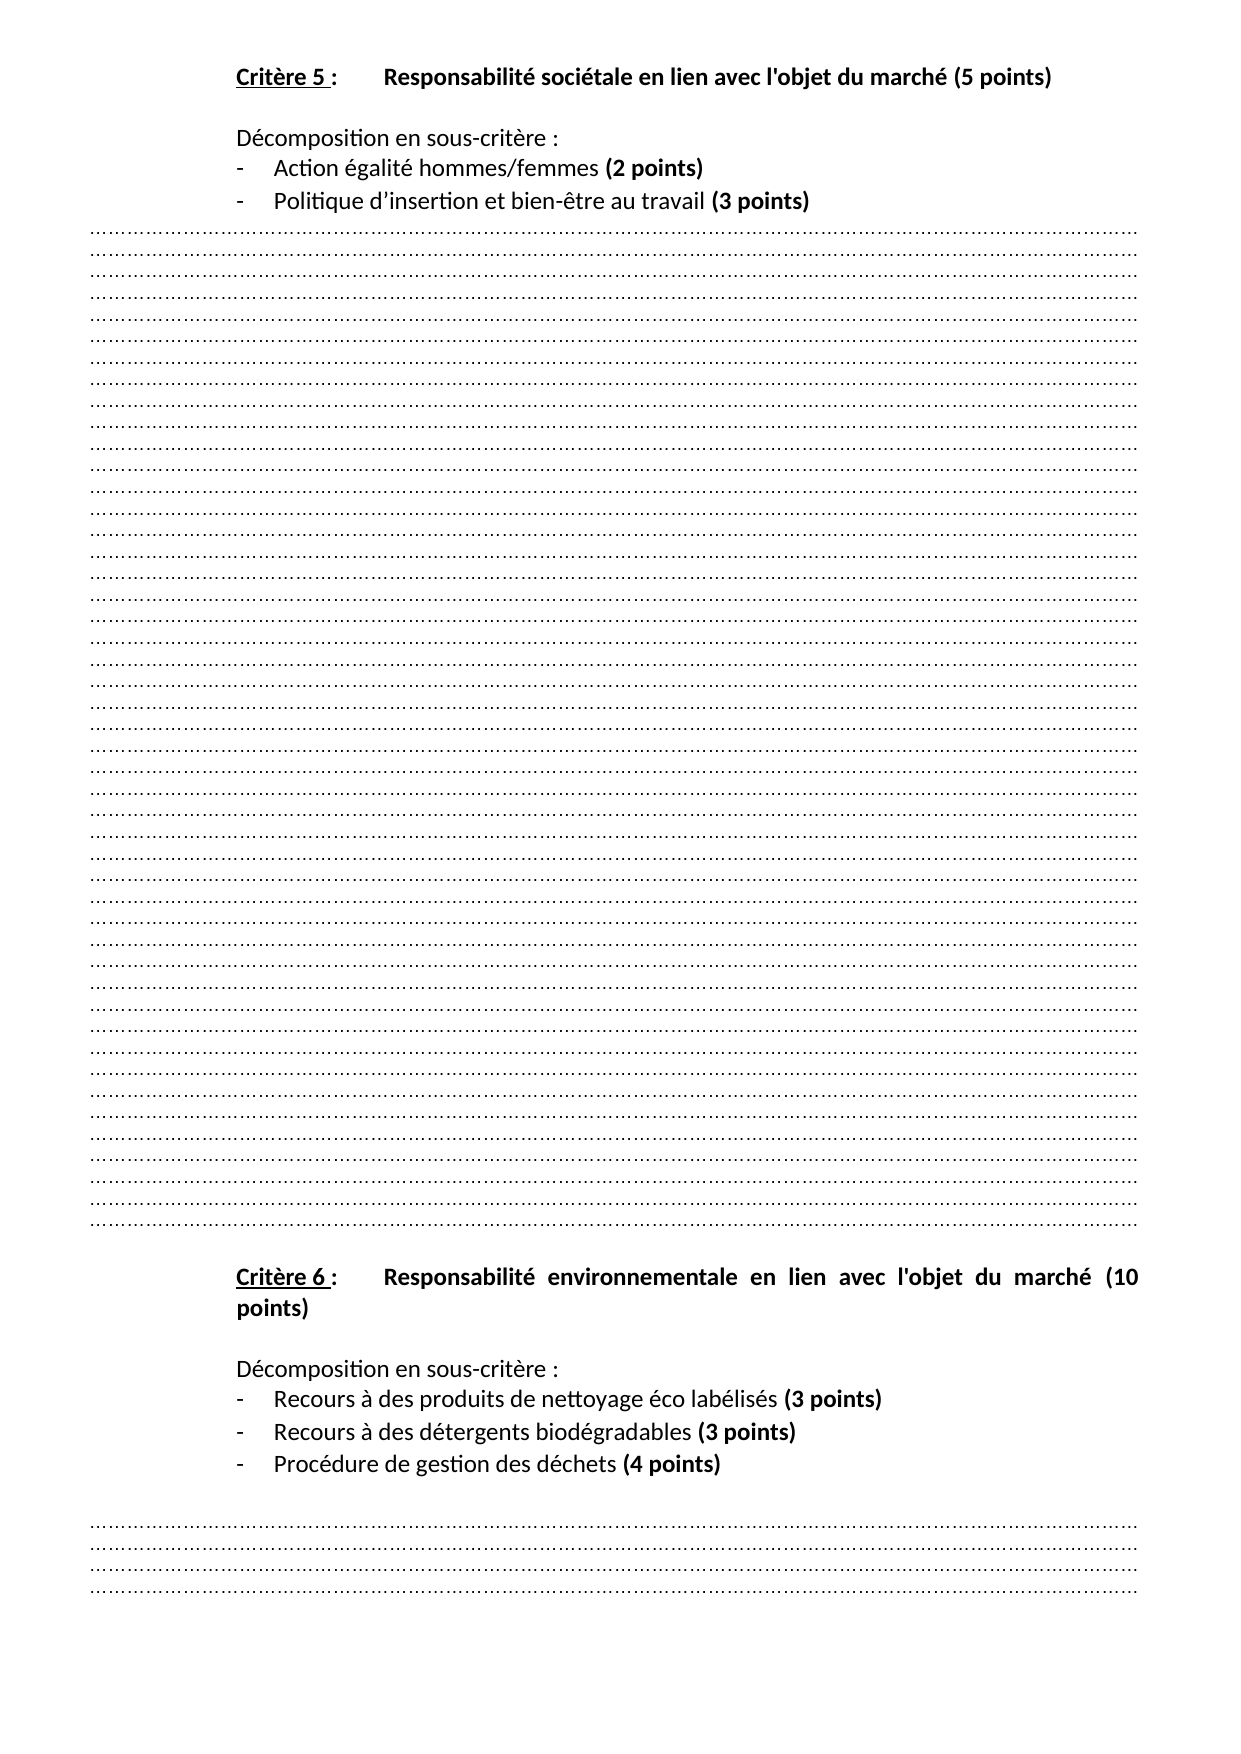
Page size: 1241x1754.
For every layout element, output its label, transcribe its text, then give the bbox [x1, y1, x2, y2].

list Procédure de gestion des déchets (4 points) [236, 1448, 1152, 1478]
list Recours à des détergents biodégradables (3 points) [236, 1416, 1152, 1446]
text …………………………………………………………………………………………………………………………………………………………………………………………………………………………………………………………………………………………………………………………………………………………………………………………………………………………………………………………………………………………………………………………………………………………………………………………………………………………………………………………………………………………………………………………………………………………………………………………………………………………………………………………………………………………………………………………………………………………………………………………………………………………………………………………………………………………………………………………………………………………………………………………………………………………………………………………………………………………………………………………………………………………………………………………………………………………………………………………………………………………………………………………………………………………………………………………………………………………………………………………………………………………………………………………………………………………………………………………………………………………………………………………………………………………………………………………………………………………………………………………………………………………………………………………………………………………………………………………………………………………………………………………………………………………………………………………………………………………………………………………………………………………………………………………………………………………………………………………………………………… [89, 713, 1152, 1058]
text Décomposition en sous-critère : [236, 122, 1138, 152]
text Décomposition en sous-critère : [236, 1353, 1138, 1383]
list Politique d’insertion et bien-être au travail (3 points) [236, 185, 1152, 215]
list Recours à des produits de nettoyage éco labélisés (3 points) [236, 1383, 1152, 1414]
list Action égalité hommes/femmes (2 points) [236, 152, 1152, 183]
text Critère 6 : Responsabilité environnementale en lien avec l'objet du marché (10 points) [236, 1261, 1138, 1322]
text Critère 5 : Responsabilité sociétale en lien avec l'objet du marché (5 points) [236, 61, 1138, 91]
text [89, 1511, 1152, 1597]
